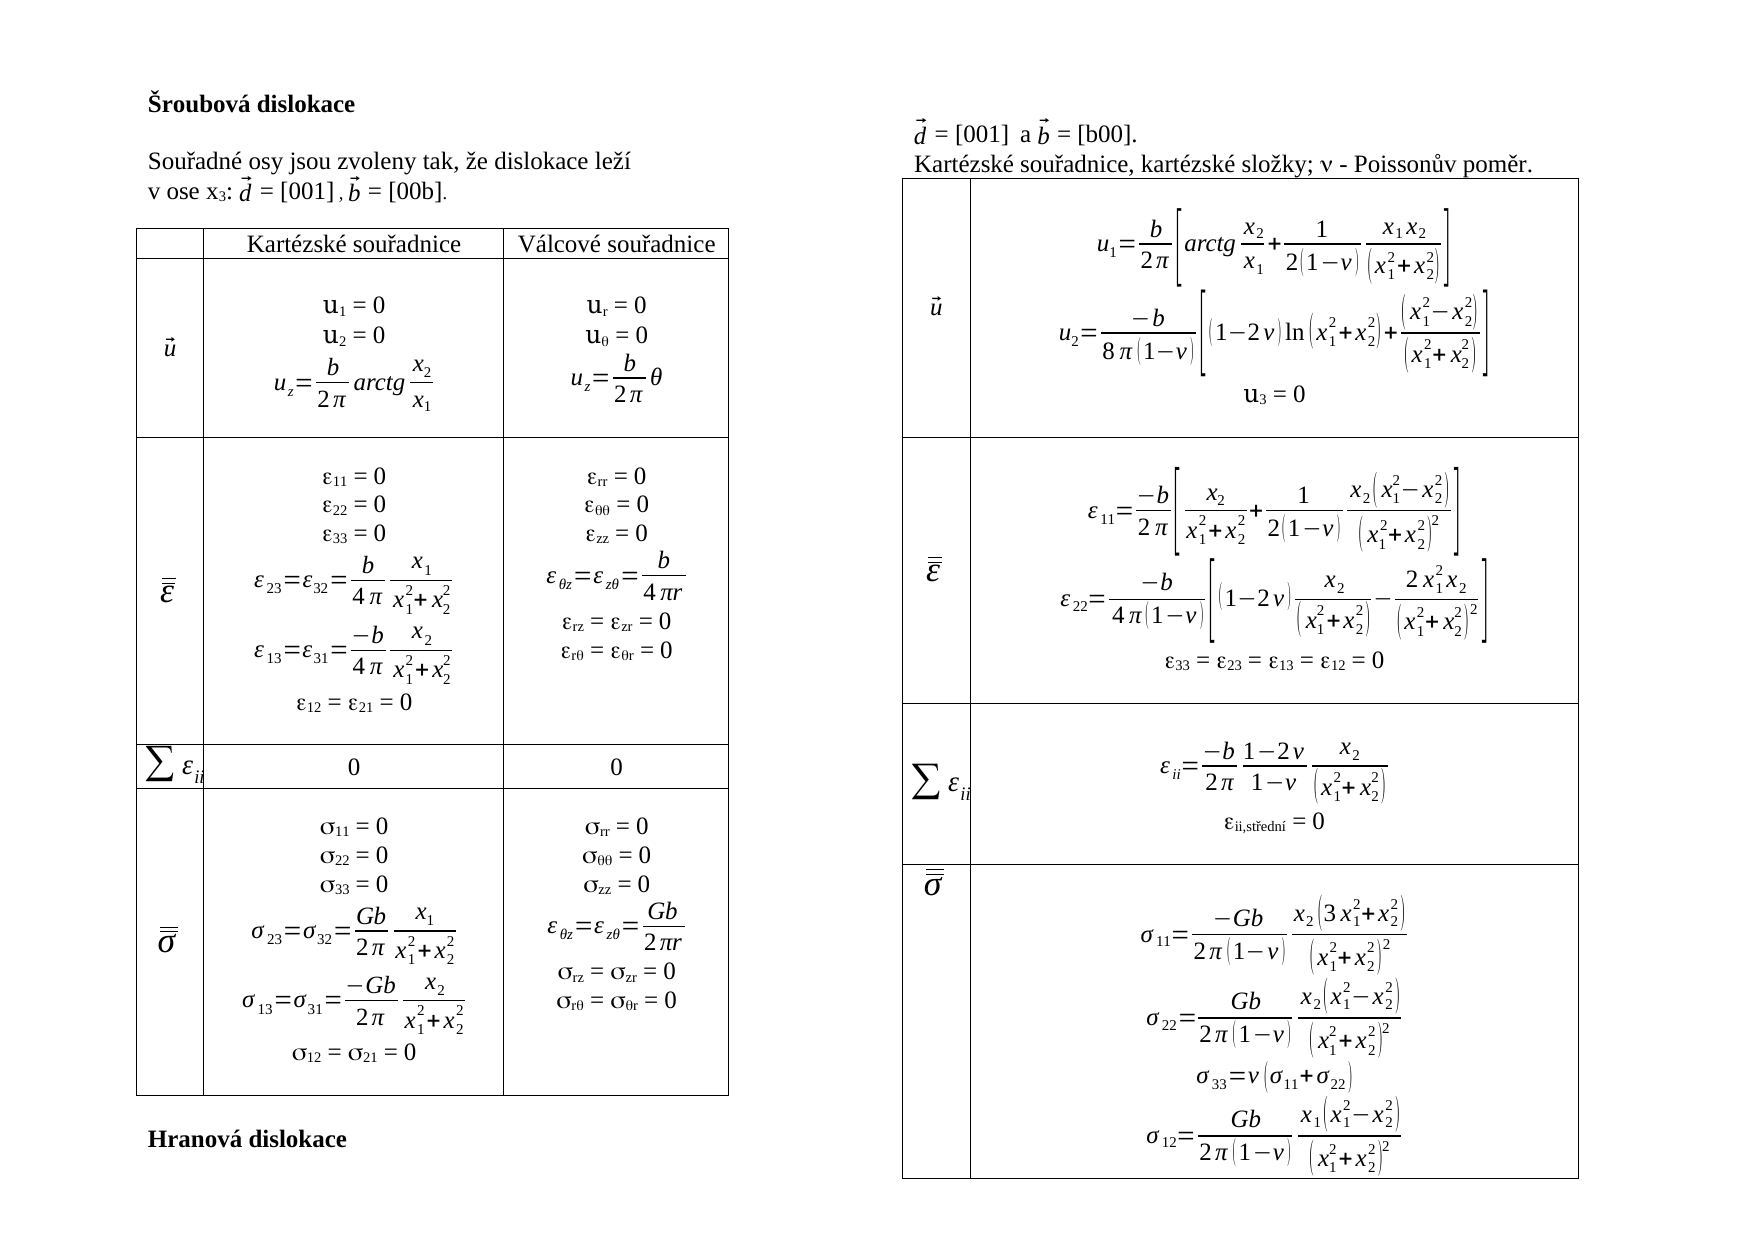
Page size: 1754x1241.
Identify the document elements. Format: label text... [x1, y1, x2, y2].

table_header Kartézské souřadnice [204, 229, 503, 258]
text Souřadné osy jsou zvoleny tak, že dislokace leží [148, 146, 840, 175]
table_cell ur = 0 u = 0 [504, 259, 728, 437]
table_cell rr = 0  = 0 zz = 0 rz = zr = 0 r = r = 0 [504, 438, 728, 744]
table_cell [903, 438, 970, 703]
table_cell 11 = 0 22 = 0 33 = 0 12 = 21 = 0 [204, 789, 503, 1095]
text Kartézské souřadnice, kartézské složky;  - Poissonův poměr. [914, 149, 1606, 178]
table_cell [903, 865, 970, 1178]
table_cell rr = 0  = 0 zz = 0 rz = zr = 0 r = r = 0 [504, 789, 728, 1095]
text Šroubová dislokace [148, 89, 840, 117]
table_cell ii,střední = 0 [971, 704, 1578, 864]
table_cell 33 = 23 = 13 = 12 = 0 [971, 438, 1578, 703]
table_cell [137, 259, 203, 437]
table_cell 11 = 0 22 = 0 33 = 0 12 = 21 = 0 [204, 438, 503, 744]
table_cell 23 = 13 = 0 [971, 865, 1578, 1178]
table_header Válcové souřadnice [504, 229, 728, 258]
text v ose x3: = [001] , = [00b]. [148, 175, 840, 206]
table_cell u1 = 0 u2 = 0 [204, 259, 503, 437]
table_cell [137, 438, 203, 744]
table_header [137, 229, 203, 258]
table_cell [903, 704, 970, 864]
table_header [903, 179, 970, 437]
table_cell 0 [504, 745, 728, 787]
table_header u = 0 [971, 179, 1578, 437]
text Hranová dislokace [148, 1124, 840, 1153]
table_cell [137, 789, 203, 1095]
text = [001] a = [b00]. [914, 117, 1606, 149]
table_cell [137, 745, 203, 787]
table_cell 0 [204, 745, 503, 787]
